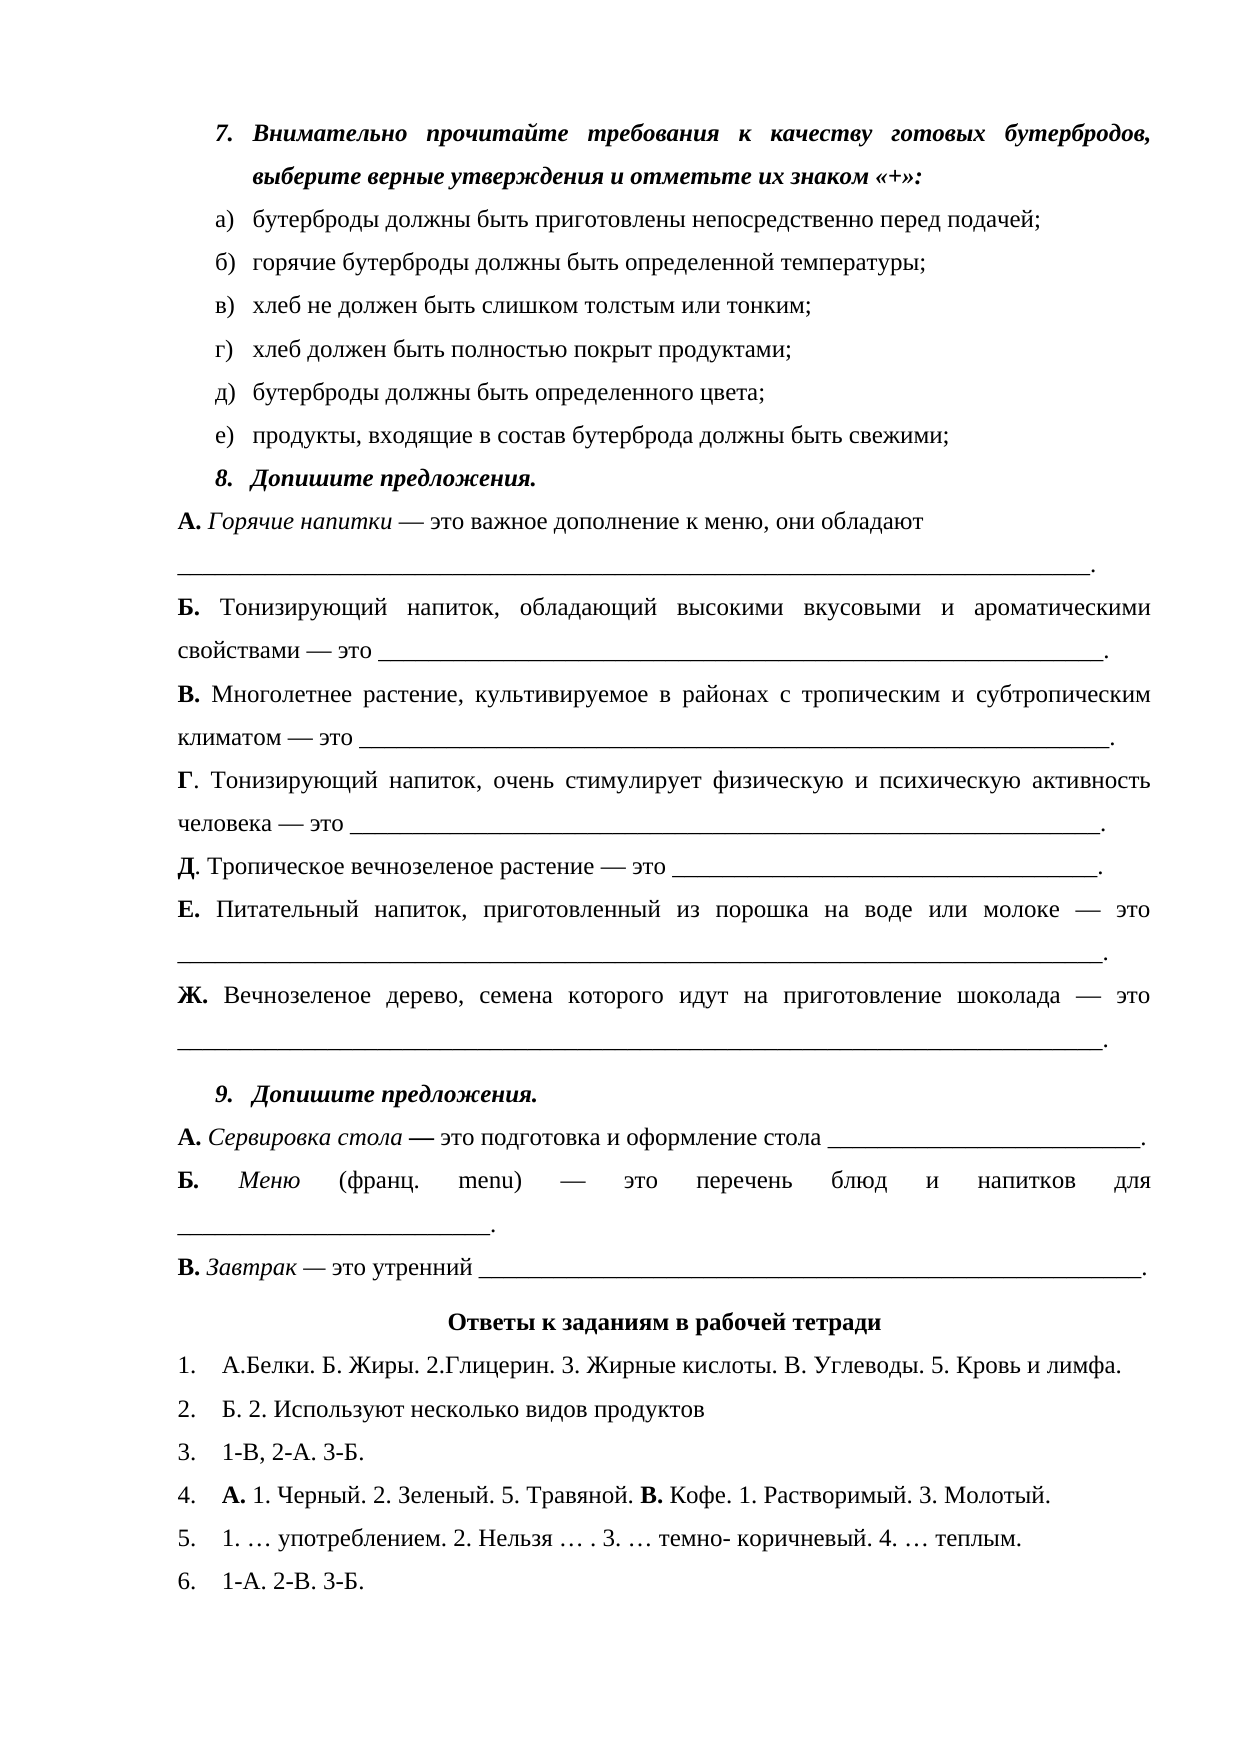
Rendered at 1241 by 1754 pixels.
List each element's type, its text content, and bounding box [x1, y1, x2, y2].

list А.Белки. Б. Жиры. 2.Глицерин. 3. Жирные кислоты. В. Углеводы. 5. Кровь и лимфа. [177, 1351, 1152, 1379]
text В. Многолетнее растение, культивируемое в районах с тропическим и субтропическим климатом — это ____________________________________________________________. [177, 679, 1152, 751]
list 1-В, 2-А. 3-Б. [177, 1437, 1152, 1466]
text Д. Тропическое вечнозеленое растение — это __________________________________. [177, 851, 1152, 880]
list 1-А. 2-В. 3-Б. [177, 1566, 1152, 1595]
list 1. … употреблением. 2. Нельзя … . 3. … темно- коричневый. 4. … теплым. [177, 1523, 1152, 1552]
text А. Горячие напитки — это важное дополнение к меню, они обладают [177, 506, 1152, 535]
list Внимательно прочитайте требования к качеству готовых бутербродов, выберите верные утверждения и отметьте их знаком «+»: [215, 118, 1152, 190]
list Допишите предложения. [215, 463, 1152, 492]
list бутерброды должны быть приготовлены непосредственно перед подачей; [215, 204, 1152, 233]
list хлеб должен быть полностью покрыт продуктами; [215, 334, 1152, 362]
list А. 1. Черный. 2. Зеленый. 5. Травяной. В. Кофе. 1. Растворимый. 3. Молотый. [177, 1480, 1152, 1509]
list горячие бутерброды должны быть определенной температуры; [215, 247, 1152, 276]
text А. Сервировка стола — это подготовка и оформление стола _________________________. [177, 1122, 1152, 1151]
text Е. Питательный напиток, приготовленный из порошка на воде или молоке — это __________________________________________________________________________. [177, 894, 1152, 966]
list Допишите предложения. [215, 1079, 1152, 1108]
text Б. Тонизирующий напиток, обладающий высокими вкусовыми и ароматическими свойствами — это __________________________________________________________. [177, 592, 1152, 664]
list продукты, входящие в состав бутерброда должны быть свежими; [215, 420, 1152, 449]
text Ж. Вечнозеленое дерево, семена которого идут на приготовление шоколада — это __________________________________________________________________________. [177, 981, 1152, 1052]
list бутерброды должны быть определенного цвета; [215, 377, 1152, 406]
text Ответы к заданиям в рабочей тетради [177, 1307, 1152, 1336]
text В. Завтрак — это утренний _____________________________________________________. [177, 1252, 1152, 1281]
list Б. 2. Используют несколько видов продуктов [177, 1394, 1152, 1422]
text Б. Меню (франц. menu) — это перечень блюд и напитков для _________________________. [177, 1166, 1152, 1237]
list хлеб не должен быть слишком толстым или тонким; [215, 291, 1152, 319]
text Г. Тонизирующий напиток, очень стимулирует физическую и психическую активность человека — это ____________________________________________________________. [177, 765, 1152, 837]
text _________________________________________________________________________. [177, 549, 1152, 578]
